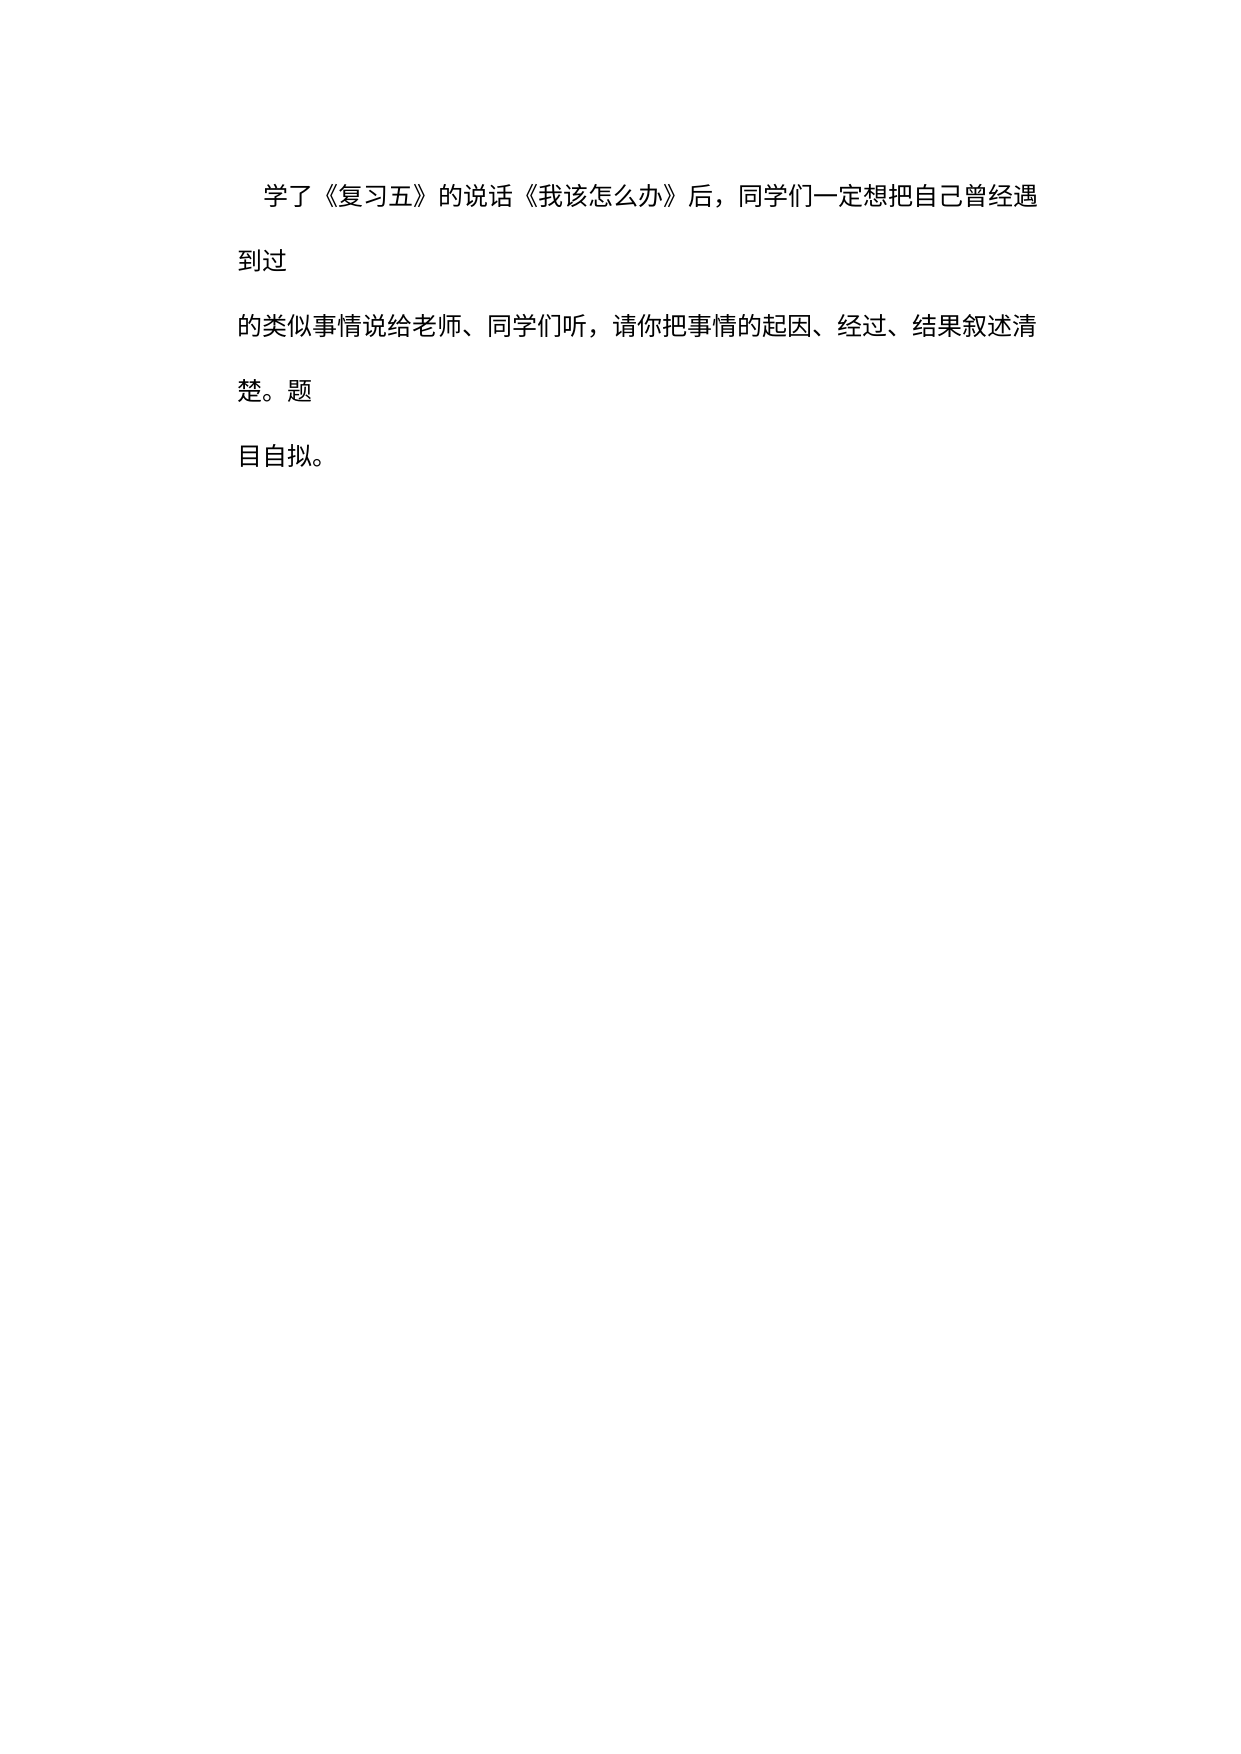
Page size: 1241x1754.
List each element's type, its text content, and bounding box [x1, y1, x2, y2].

text 目自拟。 [238, 422, 1053, 487]
text 学了《复习五》的说话《我该怎么办》后，同学们一定想把自己曾经遇到过 [238, 162, 1053, 292]
text 的类似事情说给老师、同学们听，请你把事情的起因、经过、结果叙述清楚。题 [238, 292, 1053, 422]
